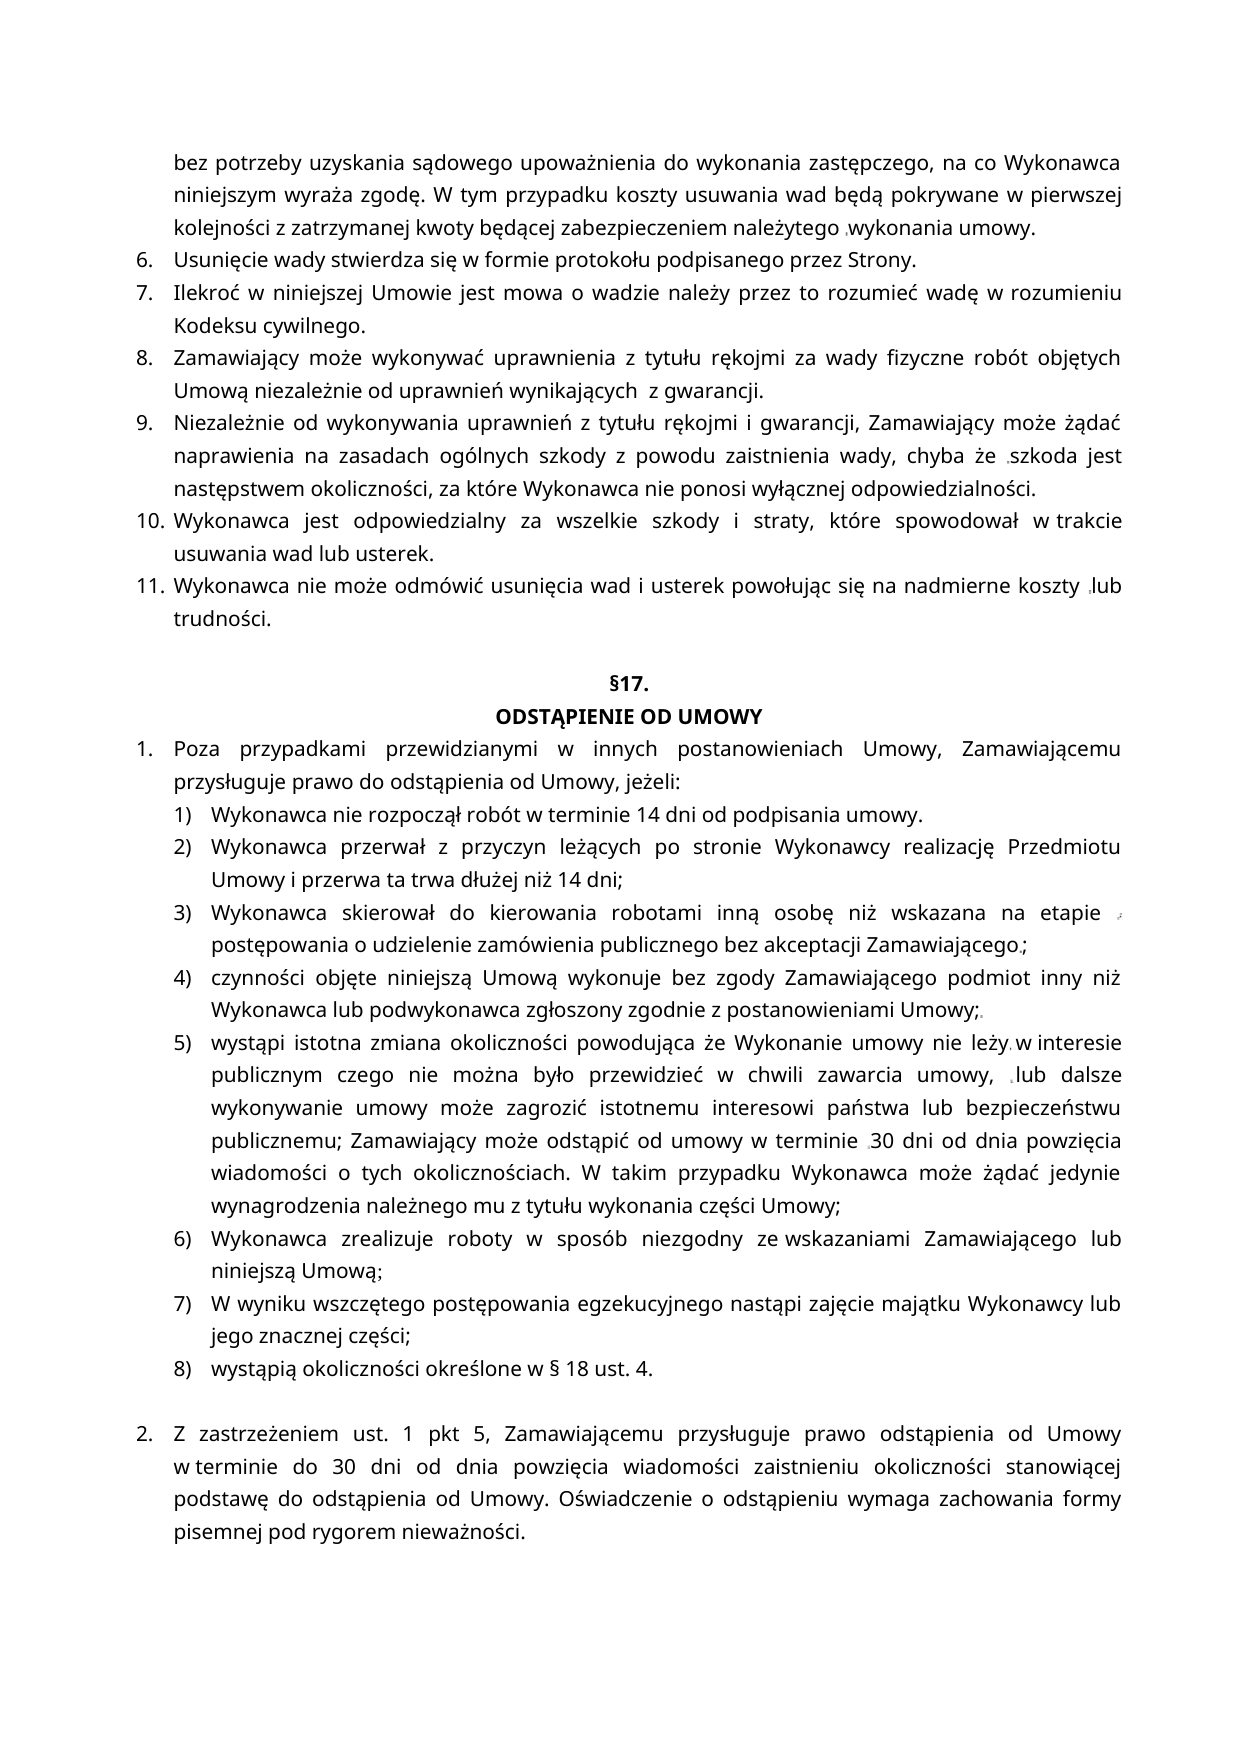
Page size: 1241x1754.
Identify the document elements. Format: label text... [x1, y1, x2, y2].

list Wykonawca skierował do kierowania robotami inną osobę niż wskazana na etapie postępowania o udzielenie zamówienia publicznego bez akceptacji Zamawiającego; [173, 898, 1122, 959]
list czynności objęte niniejszą Umową wykonuje bez zgody Zamawiającego podmiot inny niż Wykonawca lub podwykonawca zgłoszony zgodnie z postanowieniami Umowy; [173, 963, 1122, 1024]
list Zamawiający może wykonywać uprawnienia z tytułu rękojmi za wady fizyczne robót objętych Umową niezależnie od uprawnień wynikających z gwarancji. [136, 343, 1122, 404]
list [136, 148, 1122, 241]
list wystąpi istotna zmiana okoliczności powodująca że Wykonanie umowy nie leżyw interesie publicznym czego nie można było przewidzieć w chwili zawarcia umowy, lub dalsze wykonywanie umowy może zagrozić istotnemu interesowi państwa lub bezpieczeństwu publicznemu; Zamawiający może odstąpić od umowy w terminie 30 dni od dnia powzięcia wiadomości o tych okolicznościach. W takim przypadku Wykonawca może żądać jedynie wynagrodzenia należnego mu z tytułu wykonania części Umowy; [173, 1028, 1122, 1219]
list Wykonawca nie rozpoczął robót w terminie 14 dni od podpisania umowy. [173, 800, 1122, 828]
list Wykonawca przerwał z przyczyn leżących po stronie Wykonawcy realizację Przedmiotu Umowy i przerwa ta trwa dłużej niż 14 dni; [173, 832, 1122, 893]
picture [1010, 1073, 1016, 1083]
list Wykonawca jest odpowiedzialny za wszelkie szkody i straty, które spowodował w trakcie usuwania wad lub usterek. [136, 506, 1122, 567]
text ODSTĄPIENIE OD UMOWY [136, 702, 1122, 730]
list Usunięcie wady stwierdza się w formie protokołu podpisanego przez Strony. [136, 246, 1122, 274]
list wystąpią okoliczności określone w § 18 ust. 4. [173, 1354, 1122, 1382]
list Wykonawca nie może odmówić usunięcia wad i usterek powołując się na nadmierne koszty lub trudności. [136, 572, 1122, 633]
list Niezależnie od wykonywania uprawnień z tytułu rękojmi i gwarancji, Zamawiający może żądać naprawienia na zasadach ogólnych szkody z powodu zaistnienia wady, chyba że szkoda jest następstwem okoliczności, za które Wykonawca nie ponosi wyłącznej odpowiedzialności. [136, 408, 1122, 502]
list Wykonawca zrealizuje roboty w sposób niezgodny ze wskazaniami Zamawiającego lub niniejszą Umową; [173, 1224, 1122, 1285]
list Poza przypadkami przewidzianymi w innych postanowieniach Umowy, Zamawiającemu przysługuje prawo do odstąpienia od Umowy, jeżeli: [136, 734, 1122, 796]
list Z zastrzeżeniem ust. 1 pkt 5, Zamawiającemu przysługuje prawo odstąpienia od Umowy w terminie do 30 dni od dnia powzięcia wiadomości zaistnieniu okoliczności stanowiącej podstawę do odstąpienia od Umowy. Oświadczenie o odstąpieniu wymaga zachowania formy pisemnej pod rygorem nieważności. [136, 1419, 1122, 1546]
list Ilekroć w niniejszej Umowie jest mowa o wadzie należy przez to rozumieć wadę w rozumieniu Kodeksu cywilnego. [136, 278, 1122, 339]
text §17. [136, 669, 1122, 698]
list W wyniku wszczętego postępowania egzekucyjnego nastąpi zajęcie majątku Wykonawcy lub jego znacznej części; [173, 1289, 1122, 1350]
picture [1117, 913, 1123, 920]
